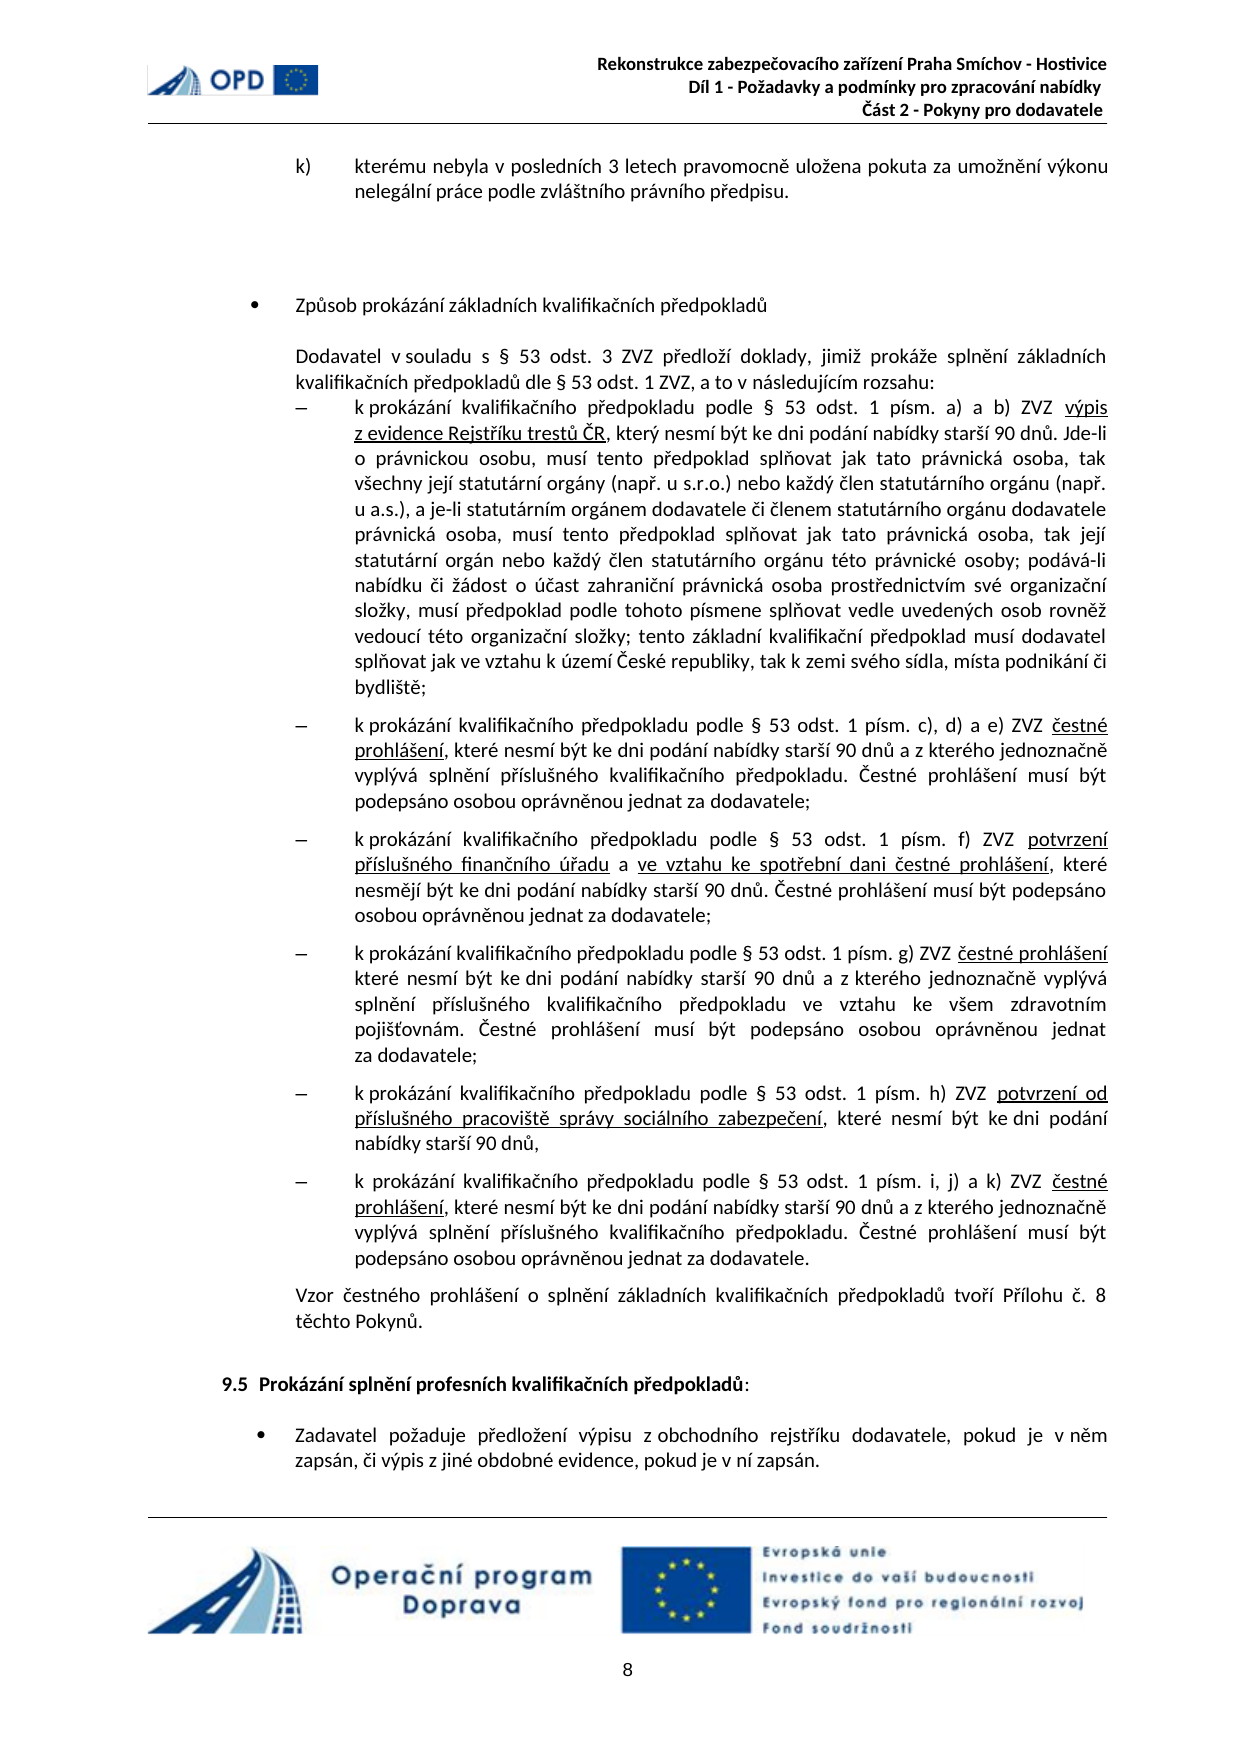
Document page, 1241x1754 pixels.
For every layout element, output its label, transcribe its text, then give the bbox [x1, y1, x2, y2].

list Prokázání splnění profesních kvalifikačních předpokladů: [221, 1371, 1107, 1397]
list k prokázání kvalifikačního předpokladu podle § 53 odst. 1 písm. a) a b) ZVZ výpis z evidence Rejstříku trestů ČR, který nesmí být ke dni podání nabídky starší 90 dnů. Jde-li o právnickou osobu, musí tento předpoklad splňovat jak tato právnická osoba, tak všechny její statutární orgány (např. u s.r.o.) nebo každý člen statutárního orgánu (např. u a.s.), a je-li statutárním orgánem dodavatele či členem statutárního orgánu dodavatele právnická osoba, musí tento předpoklad splňovat jak tato právnická osoba, tak její statutární orgán nebo každý člen statutárního orgánu této právnické osoby; podává-li nabídku či žádost o účast zahraniční právnická osoba prostřednictvím své organizační složky, musí předpoklad podle tohoto písmene splňovat vedle uvedených osob rovněž vedoucí této organizační složky; tento základní kvalifikační předpoklad musí dodavatel splňovat jak ve vztahu k území České republiky, tak k zemi svého sídla, místa podnikání či bydliště; [295, 394, 1107, 699]
picture [147, 1546, 1085, 1637]
list Zadavatel požaduje předložení výpisu z obchodního rejstříku dodavatele, pokud je v něm zapsán, či výpis z jiné obdobné evidence, pokud je v ní zapsán. [257, 1422, 1107, 1473]
list k prokázání kvalifikačního předpokladu podle § 53 odst. 1 písm. g) ZVZ čestné prohlášení které nesmí být ke dni podání nabídky starší 90 dnů a z kterého jednoznačně vyplývá splnění příslušného kvalifikačního předpokladu ve vztahu ke všem zdravotním pojišťovnám. Čestné prohlášení musí být podepsáno osobou oprávněnou jednat za dodavatele; [295, 940, 1107, 1067]
text k) kterému nebyla v posledních 3 letech pravomocně uložena pokuta za umožnění výkonu nelegální práce podle zvláštního právního předpisu. [295, 153, 1110, 204]
list k prokázání kvalifikačního předpokladu podle § 53 odst. 1 písm. c), d) a e) ZVZ čestné prohlášení, které nesmí být ke dni podání nabídky starší 90 dnů a z kterého jednoznačně vyplývá splnění příslušného kvalifikačního předpokladu. Čestné prohlášení musí být podepsáno osobou oprávněnou jednat za dodavatele; [295, 712, 1107, 813]
list k prokázání kvalifikačního předpokladu podle § 53 odst. 1 písm. f) ZVZ potvrzení příslušného finančního úřadu a ve vztahu ke spotřební dani čestné prohlášení, které nesmějí být ke dni podání nabídky starší 90 dnů. Čestné prohlášení musí být podepsáno osobou oprávněnou jednat za dodavatele; [295, 826, 1107, 928]
list Způsob prokázání základních kvalifikačních předpokladů [251, 293, 1107, 318]
list k prokázání kvalifikačního předpokladu podle § 53 odst. 1 písm. h) ZVZ potvrzení od příslušného pracoviště správy sociálního zabezpečení, které nesmí být ke dni podání nabídky starší 90 dnů, [295, 1080, 1107, 1156]
list k prokázání kvalifikačního předpokladu podle § 53 odst. 1 písm. i, j) a k) ZVZ čestné prohlášení, které nesmí být ke dni podání nabídky starší 90 dnů a z kterého jednoznačně vyplývá splnění příslušného kvalifikačního předpokladu. Čestné prohlášení musí být podepsáno osobou oprávněnou jednat za dodavatele. [295, 1168, 1107, 1270]
text Vzor čestného prohlášení o splnění základních kvalifikačních předpokladů tvoří Přílohu č. 8 těchto Pokynů. [295, 1283, 1107, 1333]
text Dodavatel v souladu s § 53 odst. 3 ZVZ předloží doklady, jimiž prokáže splnění základních kvalifikačních předpokladů dle § 53 odst. 1 ZVZ, a to v následujícím rozsahu: [295, 343, 1107, 394]
picture [146, 65, 319, 97]
